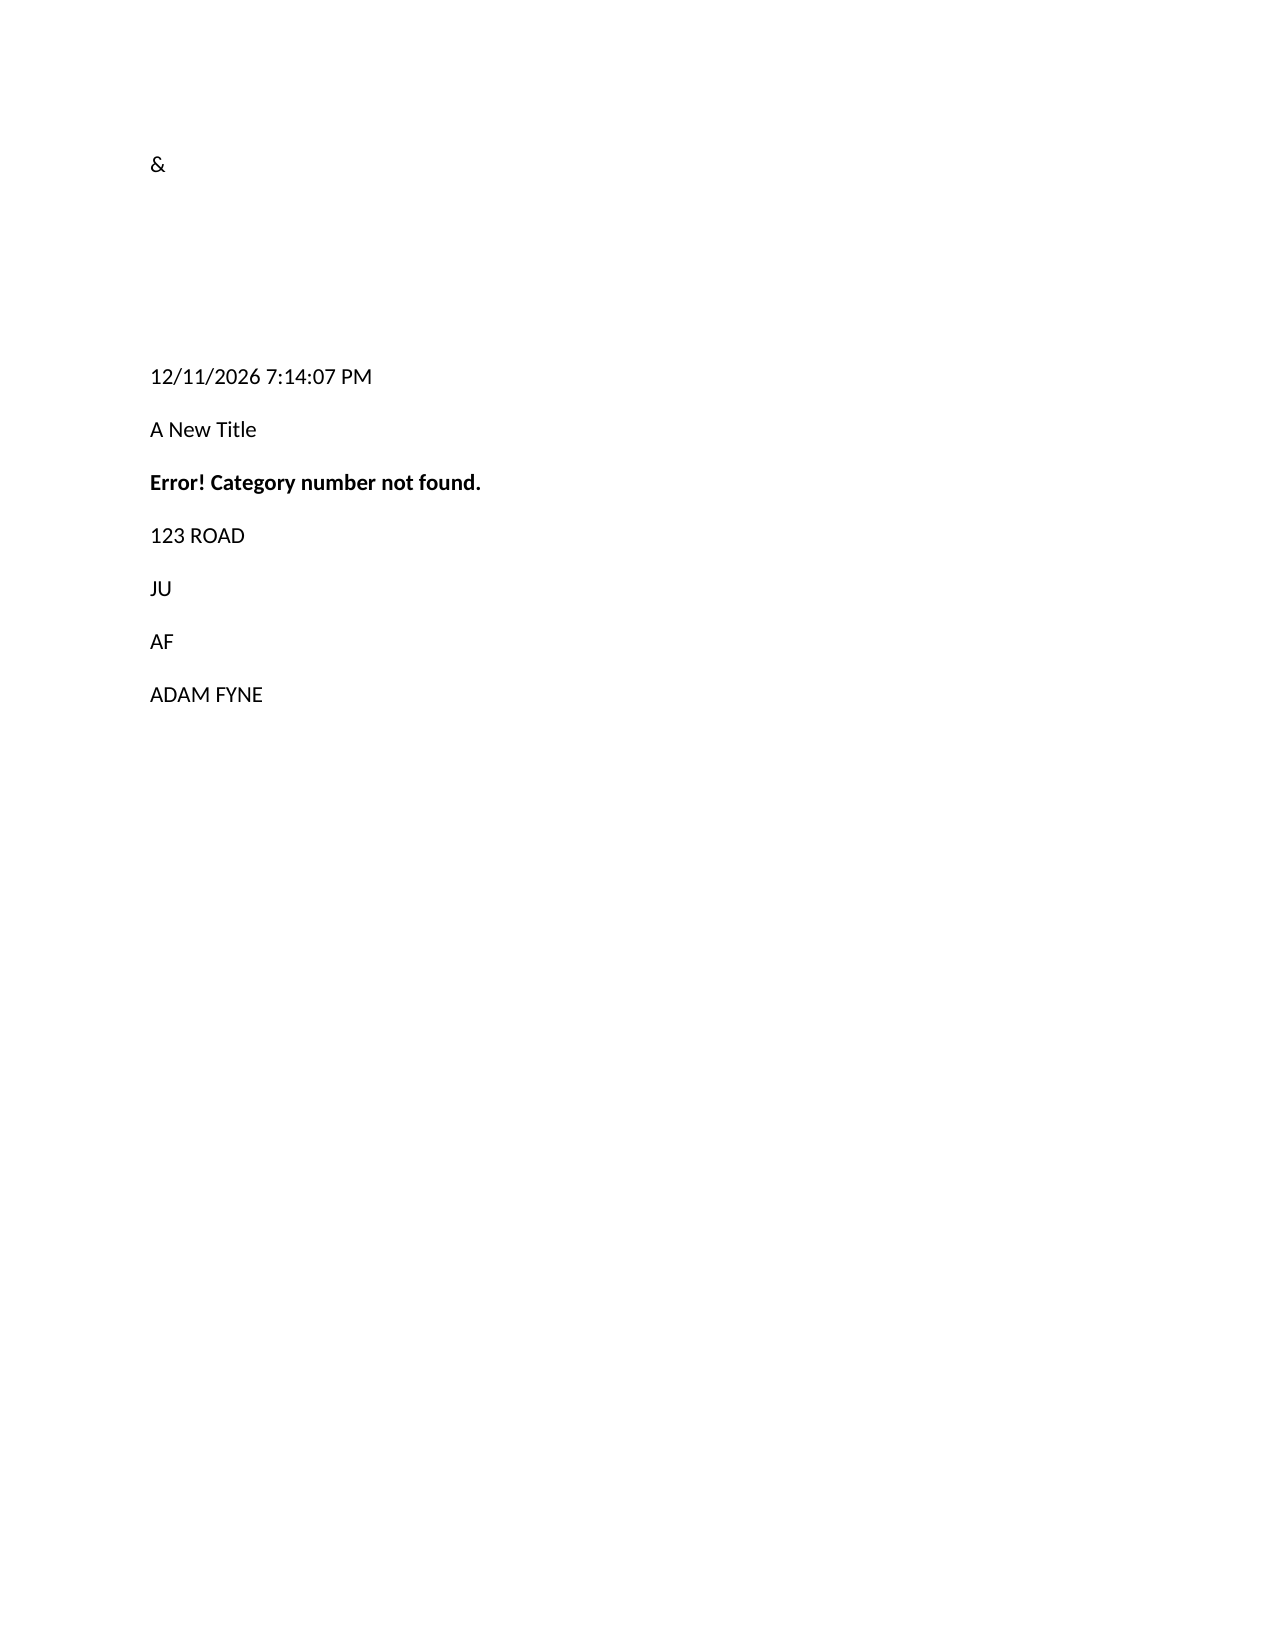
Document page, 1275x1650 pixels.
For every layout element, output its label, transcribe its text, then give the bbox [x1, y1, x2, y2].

text 123 ROAD [150, 521, 1125, 549]
text 13/01/2025 10:05:07 AM [150, 362, 1125, 390]
text JU [150, 574, 1125, 602]
text A New Title [150, 415, 1125, 443]
text ADAM FYNE [150, 680, 1125, 708]
text Error! Category number not found. [150, 468, 1125, 496]
text AF [150, 627, 1125, 655]
